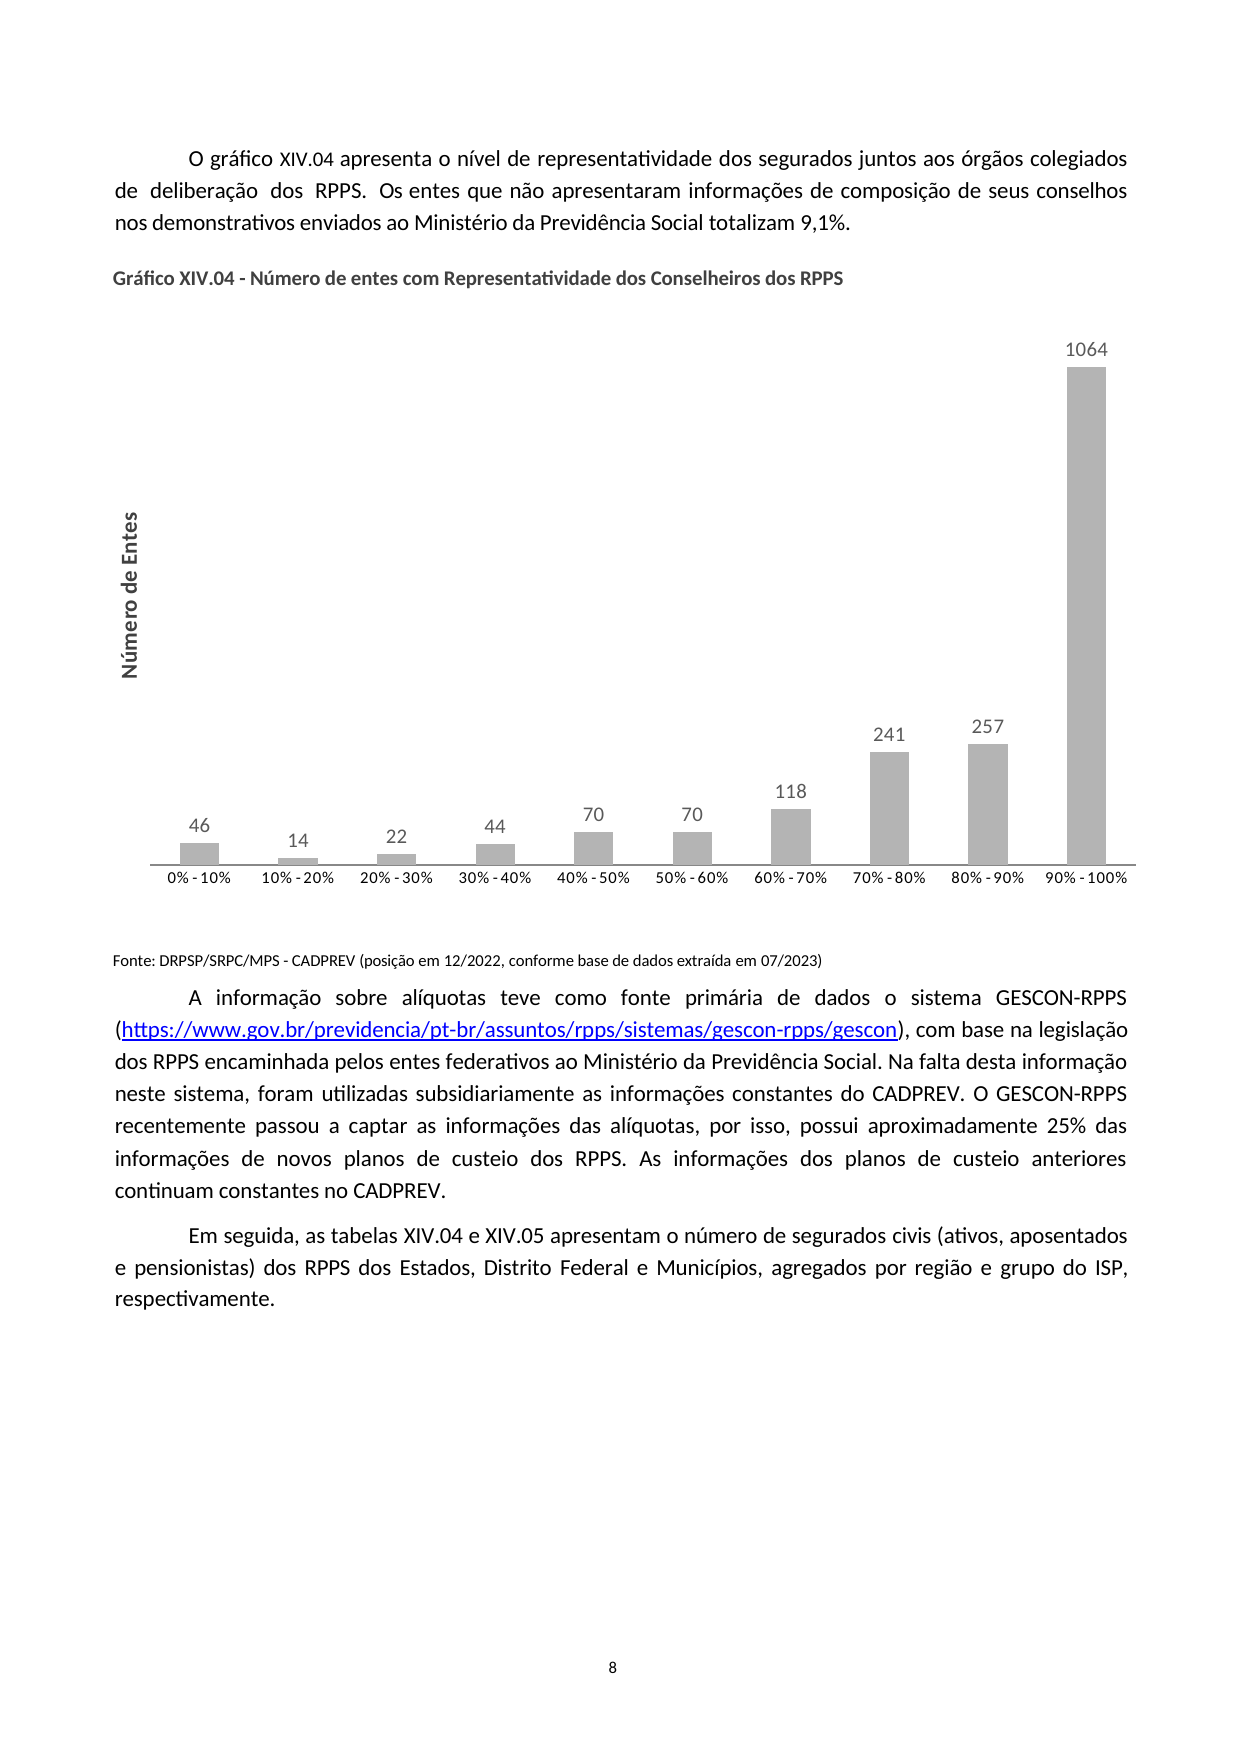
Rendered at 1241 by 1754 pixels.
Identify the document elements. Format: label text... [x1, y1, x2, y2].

text Gráfico XIV.04 - Número de entes com Representatividade dos Conselheiros dos RPPS [113, 265, 1140, 291]
text A informação sobre alíquotas teve como fonte primária de dados o sistema GESCON-RPPS (https://www.gov.br/previdencia/pt-br/assuntos/rpps/sistemas/gescon-rpps/gescon), com base na legislação dos RPPS encaminhada pelos entes federativos ao Ministério da Previdência Social. Na falta desta informação neste sistema, foram utilizadas subsidiariamente as informações constantes do CADPREV. O GESCON-RPPS recentemente passou a captar as informações das alíquotas, por isso, possui aproximadamente 25% das informações de novos planos de custeio dos RPPS. As informações dos planos de custeio anteriores continuam constantes no CADPREV. [114, 983, 1128, 1204]
text Fonte: DRPSP/SRPC/MPS - CADPREV (posição em 12/2022, conforme base de dados extraída em 07/2023) [113, 303, 1140, 970]
text Em seguida, as tabelas XIV.04 e XIV.05 apresentam o número de segurados civis (ativos, aposentados e pensionistas) dos RPPS dos Estados, Distrito Federal e Municípios, agregados por região e grupo do ISP, respectivamente. [114, 1221, 1128, 1312]
text O gráfico XIV.04 apresenta o nível de representatividade dos segurados juntos aos órgãos colegiados de deliberação dos RPPS. Os entes que não apresentaram informações de composição de seus conselhos nos demonstrativos enviados ao Ministério da Previdência Social totalizam 9,1%. [114, 144, 1128, 236]
